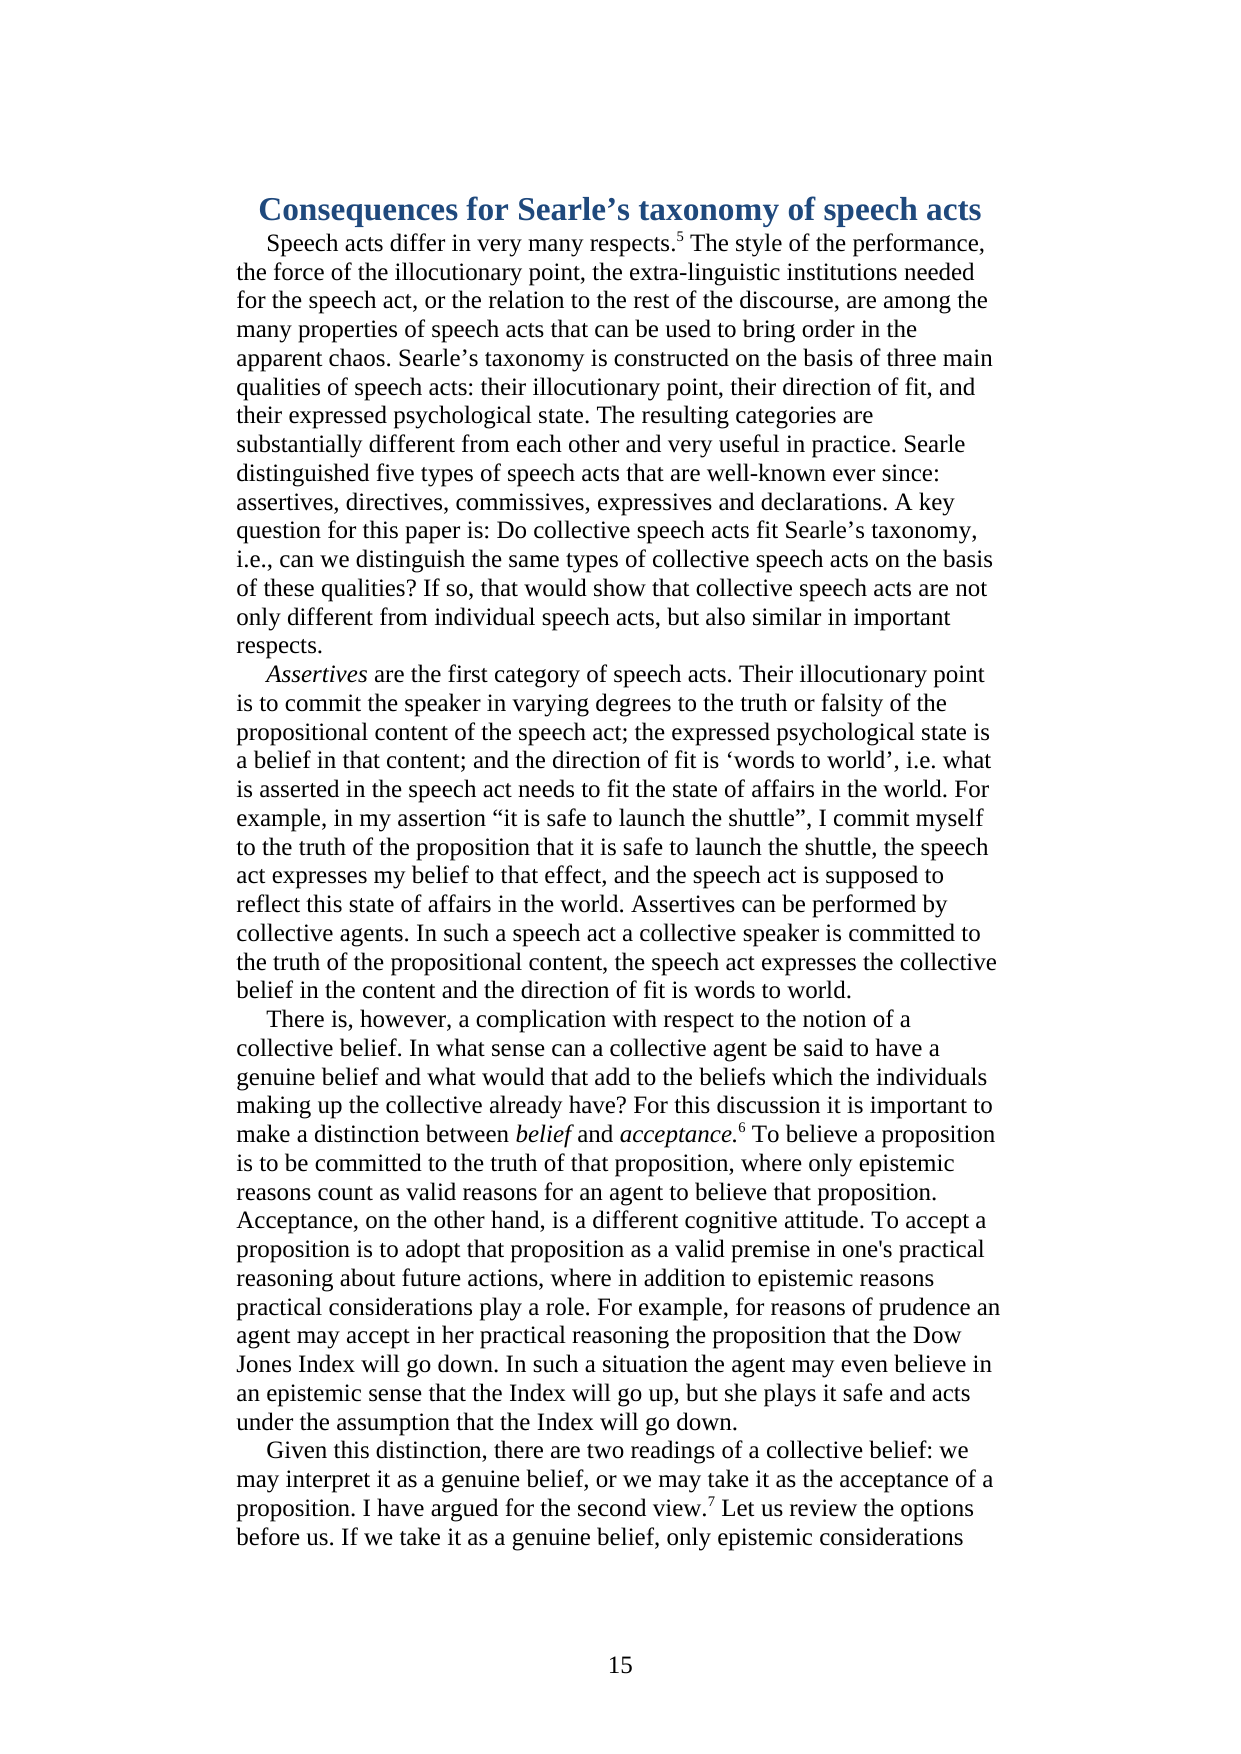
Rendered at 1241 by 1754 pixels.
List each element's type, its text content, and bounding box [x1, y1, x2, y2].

text Speech acts differ in very many respects. The style of the performance, the force of the illocutionary point, the extra-linguistic institutions needed for the speech act, or the relation to the rest of the discourse, are among the many properties of speech acts that can be used to bring order in the apparent chaos. Searle’s taxonomy is constructed on the basis of three main qualities of speech acts: their illocutionary point, their direction of fit, and their expressed psychological state. The resulting categories are substantially different from each other and very useful in practice. Searle distinguished five types of speech acts that are well-known ever since: assertives, directives, commissives, expressives and declarations. A key question for this paper is: Do collective speech acts fit Searle’s taxonomy, i.e., can we distinguish the same types of collective speech acts on the basis of these qualities? If so, that would show that collective speech acts are not only different from individual speech acts, but also similar in important respects. [236, 228, 1004, 659]
text Assertives are the first category of speech acts. Their illocutionary point is to commit the speaker in varying degrees to the truth or falsity of the propositional content of the speech act; the expressed psychological state is a belief in that content; and the direction of fit is ‘words to world’, i.e. what is asserted in the speech act needs to fit the state of affairs in the world. For example, in my assertion “it is safe to launch the shuttle”, I commit myself to the truth of the proposition that it is safe to launch the shuttle, the speech act expresses my belief to that effect, and the speech act is supposed to reflect this state of affairs in the world. Assertives can be performed by collective agents. In such a speech act a collective speaker is committed to the truth of the propositional content, the speech act expresses the collective belief in the content and the direction of fit is words to world. [236, 659, 1004, 1004]
subtitle Consequences for Searle’s taxonomy of speech acts [236, 190, 1004, 228]
text There is, however, a complication with respect to the notion of a collective belief. In what sense can a collective agent be said to have a genuine belief and what would that add to the beliefs which the individuals making up the collective already have? For this discussion it is important to make a distinction between belief and acceptance. To believe a proposition is to be committed to the truth of that proposition, where only epistemic reasons count as valid reasons for an agent to believe that proposition. Acceptance, on the other hand, is a different cognitive attitude. To accept a proposition is to adopt that proposition as a valid premise in one's practical reasoning about future actions, where in addition to epistemic reasons practical considerations play a role. For example, for reasons of prudence an agent may accept in her practical reasoning the proposition that the Dow Jones Index will go down. In such a situation the agent may even believe in an epistemic sense that the Index will go up, but she plays it safe and acts under the assumption that the Index will go down. [236, 1004, 1004, 1436]
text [236, 1436, 1004, 1551]
